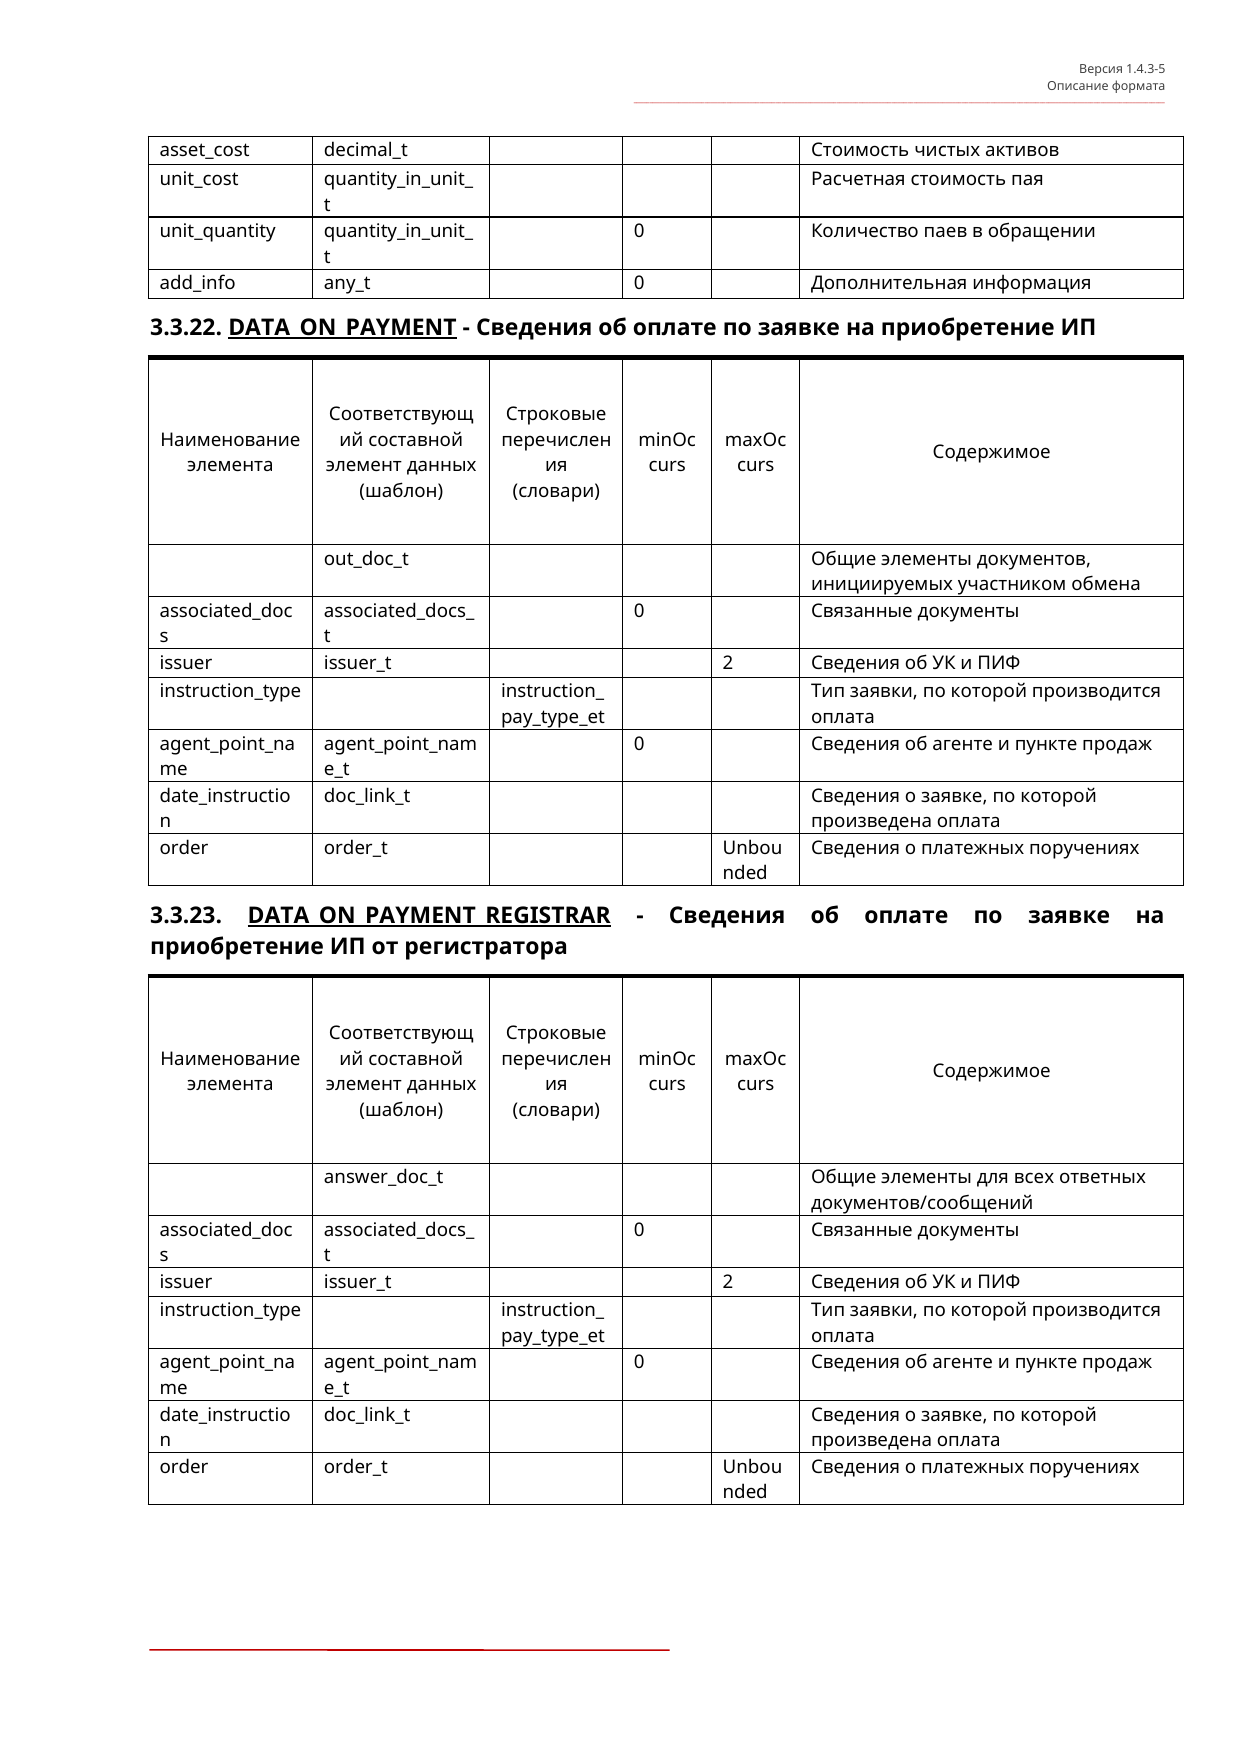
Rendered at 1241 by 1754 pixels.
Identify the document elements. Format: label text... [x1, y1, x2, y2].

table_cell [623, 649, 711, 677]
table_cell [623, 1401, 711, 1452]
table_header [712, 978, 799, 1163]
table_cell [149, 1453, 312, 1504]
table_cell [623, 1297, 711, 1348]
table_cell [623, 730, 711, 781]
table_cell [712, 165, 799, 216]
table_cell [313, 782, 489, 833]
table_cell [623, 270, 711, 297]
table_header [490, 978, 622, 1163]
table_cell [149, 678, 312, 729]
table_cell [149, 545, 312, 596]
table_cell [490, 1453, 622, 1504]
subtitle 3.3.23. DATA_ON_PAYMENT_REGISTRAR - Сведения об оплате по заявке на приобретение ИП от регистратора [150, 899, 1165, 961]
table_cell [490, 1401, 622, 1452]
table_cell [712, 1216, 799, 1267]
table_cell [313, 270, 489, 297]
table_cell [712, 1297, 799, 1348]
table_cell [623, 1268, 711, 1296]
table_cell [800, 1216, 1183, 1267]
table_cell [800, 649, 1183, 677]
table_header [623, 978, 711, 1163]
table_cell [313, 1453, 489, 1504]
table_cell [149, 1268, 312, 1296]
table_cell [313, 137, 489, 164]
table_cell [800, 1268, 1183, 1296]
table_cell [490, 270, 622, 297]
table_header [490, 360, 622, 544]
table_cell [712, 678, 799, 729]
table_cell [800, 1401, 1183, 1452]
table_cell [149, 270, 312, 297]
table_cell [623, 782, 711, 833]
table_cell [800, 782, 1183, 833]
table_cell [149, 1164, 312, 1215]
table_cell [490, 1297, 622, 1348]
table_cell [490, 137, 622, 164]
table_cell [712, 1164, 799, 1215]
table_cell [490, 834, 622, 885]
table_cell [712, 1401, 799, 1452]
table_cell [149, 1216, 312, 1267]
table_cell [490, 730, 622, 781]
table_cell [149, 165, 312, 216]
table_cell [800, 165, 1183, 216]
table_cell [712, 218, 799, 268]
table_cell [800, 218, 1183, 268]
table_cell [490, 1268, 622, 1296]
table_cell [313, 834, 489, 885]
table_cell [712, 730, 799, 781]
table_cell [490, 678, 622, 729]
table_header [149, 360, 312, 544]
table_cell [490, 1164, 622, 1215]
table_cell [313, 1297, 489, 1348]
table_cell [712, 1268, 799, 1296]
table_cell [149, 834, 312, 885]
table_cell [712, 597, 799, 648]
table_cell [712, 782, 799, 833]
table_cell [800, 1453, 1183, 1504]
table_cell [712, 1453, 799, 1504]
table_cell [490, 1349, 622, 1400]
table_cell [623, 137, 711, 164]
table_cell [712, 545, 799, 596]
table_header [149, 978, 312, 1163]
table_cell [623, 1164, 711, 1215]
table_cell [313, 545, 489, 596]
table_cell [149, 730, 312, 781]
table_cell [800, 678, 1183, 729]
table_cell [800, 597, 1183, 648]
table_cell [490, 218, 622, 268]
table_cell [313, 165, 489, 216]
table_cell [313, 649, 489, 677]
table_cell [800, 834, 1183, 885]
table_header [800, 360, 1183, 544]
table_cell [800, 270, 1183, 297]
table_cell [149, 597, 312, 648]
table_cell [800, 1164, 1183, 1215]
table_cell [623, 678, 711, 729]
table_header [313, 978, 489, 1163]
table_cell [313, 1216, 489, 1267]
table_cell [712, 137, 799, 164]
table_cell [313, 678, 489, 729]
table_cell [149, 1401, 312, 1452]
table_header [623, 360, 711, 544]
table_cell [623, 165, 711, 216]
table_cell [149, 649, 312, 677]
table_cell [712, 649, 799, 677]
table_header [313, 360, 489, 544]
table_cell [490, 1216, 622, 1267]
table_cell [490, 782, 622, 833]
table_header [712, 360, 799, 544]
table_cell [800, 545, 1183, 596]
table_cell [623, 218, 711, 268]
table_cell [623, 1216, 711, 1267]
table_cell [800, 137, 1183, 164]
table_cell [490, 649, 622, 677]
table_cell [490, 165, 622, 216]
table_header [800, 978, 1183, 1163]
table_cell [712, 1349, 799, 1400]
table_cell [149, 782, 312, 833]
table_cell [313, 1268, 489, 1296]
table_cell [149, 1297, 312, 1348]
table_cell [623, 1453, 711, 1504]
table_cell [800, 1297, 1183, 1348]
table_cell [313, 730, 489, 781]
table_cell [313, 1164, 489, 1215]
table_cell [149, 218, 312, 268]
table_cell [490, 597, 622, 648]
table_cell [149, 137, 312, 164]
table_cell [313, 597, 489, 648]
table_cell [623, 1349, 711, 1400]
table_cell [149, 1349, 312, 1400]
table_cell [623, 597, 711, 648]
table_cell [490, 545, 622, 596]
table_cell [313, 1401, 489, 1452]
subtitle 3.3.22. DATA_ON_PAYMENT - Сведения об оплате по заявке на приобретение ИП [150, 311, 1165, 342]
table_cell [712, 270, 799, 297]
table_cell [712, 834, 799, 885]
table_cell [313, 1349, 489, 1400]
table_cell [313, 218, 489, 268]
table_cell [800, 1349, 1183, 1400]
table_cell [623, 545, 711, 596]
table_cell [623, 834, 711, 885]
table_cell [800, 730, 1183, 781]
